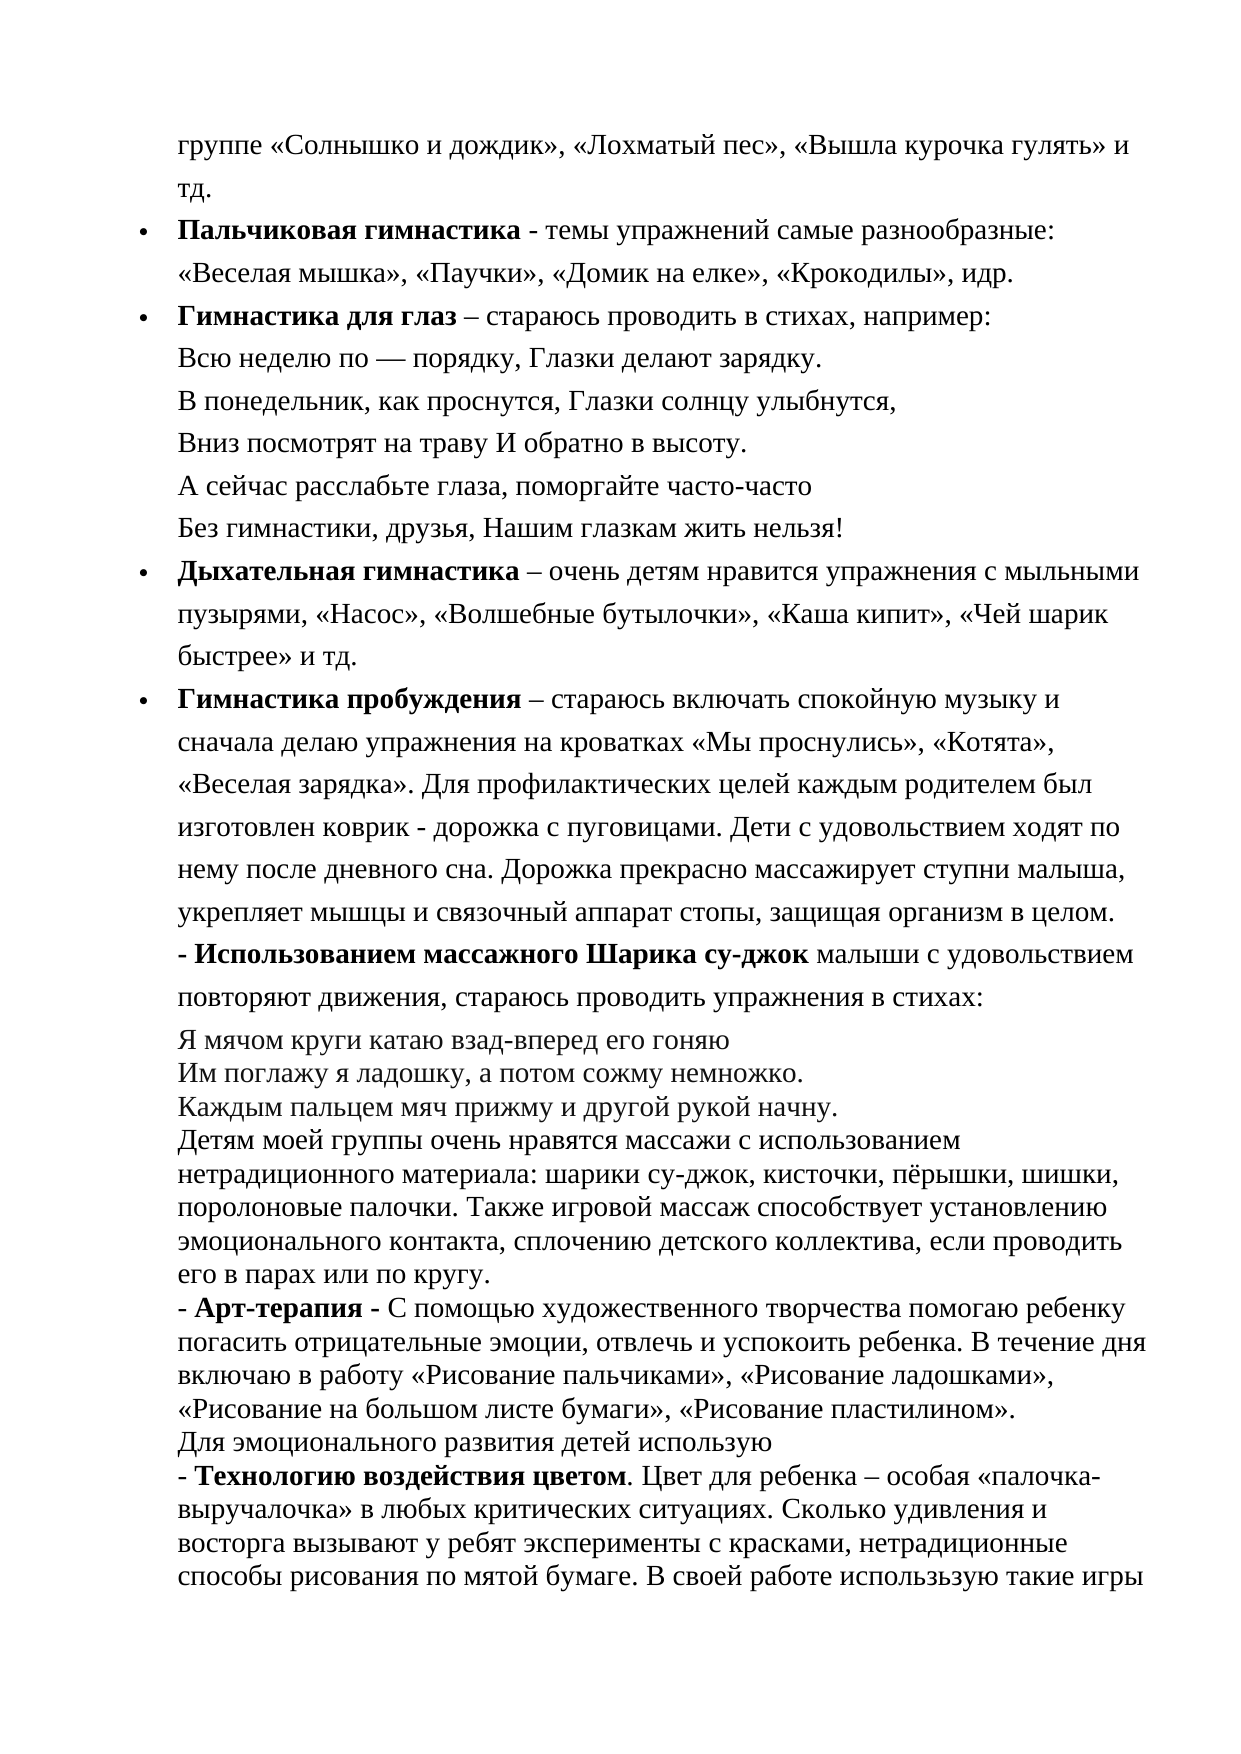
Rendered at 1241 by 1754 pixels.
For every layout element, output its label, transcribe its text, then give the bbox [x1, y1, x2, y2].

list Дыхательная гимнастика – очень детям нравится упражнения с мыльными пузырями, «Насос», «Волшебные бутылочки», «Каша кипит», «Чей шарик быстрее» и тд. [140, 544, 1152, 672]
text Каждым пальцем мяч прижму и другой рукой начну. [177, 1089, 1152, 1122]
text Вниз посмотрят на траву И обратно в высоту. [177, 416, 1152, 459]
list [140, 118, 1152, 203]
text Без гимнастики, друзья, Нашим глазкам жить нельзя! [177, 502, 1152, 544]
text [177, 1458, 1152, 1592]
text - Арт-терапия - С помощью художественного творчества помогаю ребенку погасить отрицательные эмоции, отвлечь и успокоить ребенка. В течение дня включаю в работу «Рисование пальчиками», «Рисование ладошками», «Рисование на большом листе бумаги», «Рисование пластилином». [177, 1290, 1152, 1424]
list Гимнастика для глаз – стараюсь проводить в стихах, например: [140, 288, 1152, 331]
text - Использованием массажного Шарика су-джок малыши с удовольствием повторяют движения, стараюсь проводить упражнения в стихах: [177, 928, 1152, 1013]
text Всю неделю по — порядку, Глазки делают зарядку. [177, 331, 1152, 374]
list Пальчиковая гимнастика - темы упражнений самые разнообразные: «Веселая мышка», «Паучки», «Домик на елке», «Крокодилы», идр. [140, 203, 1152, 288]
text А сейчас расслабьте глаза, поморгайте часто-часто [177, 459, 1152, 502]
text Я мячом круги катаю взад-вперед его гоняю [177, 1013, 1152, 1055]
text В понедельник, как проснутся, Глазки солнцу улыбнутся, [177, 374, 1152, 416]
list Гимнастика пробуждения – стараюсь включать спокойную музыку и сначала делаю упражнения на кроватках «Мы проснулись», «Котята», «Веселая зарядка». Для профилактических целей каждым родителем был изготовлен коврик - дорожка с пуговицами. Дети с удовольствием ходят по нему после дневного сна. Дорожка прекрасно массажирует ступни малыша, укрепляет мышцы и связочный аппарат стопы, защищая организм в целом. [140, 672, 1152, 928]
text Им поглажу я ладошку, а потом сожму немножко. [177, 1055, 1152, 1089]
text Детям моей группы очень нравятся массажи с использованием нетрадиционного материала: шарики су-джок, кисточки, пёрышки, шишки, поролоновые палочки. Также игровой массаж способствует установлению эмоционального контакта, сплочению детского коллектива, если проводить его в парах или по кругу. [177, 1122, 1152, 1290]
text Для эмоционального развития детей использую [177, 1424, 1152, 1458]
